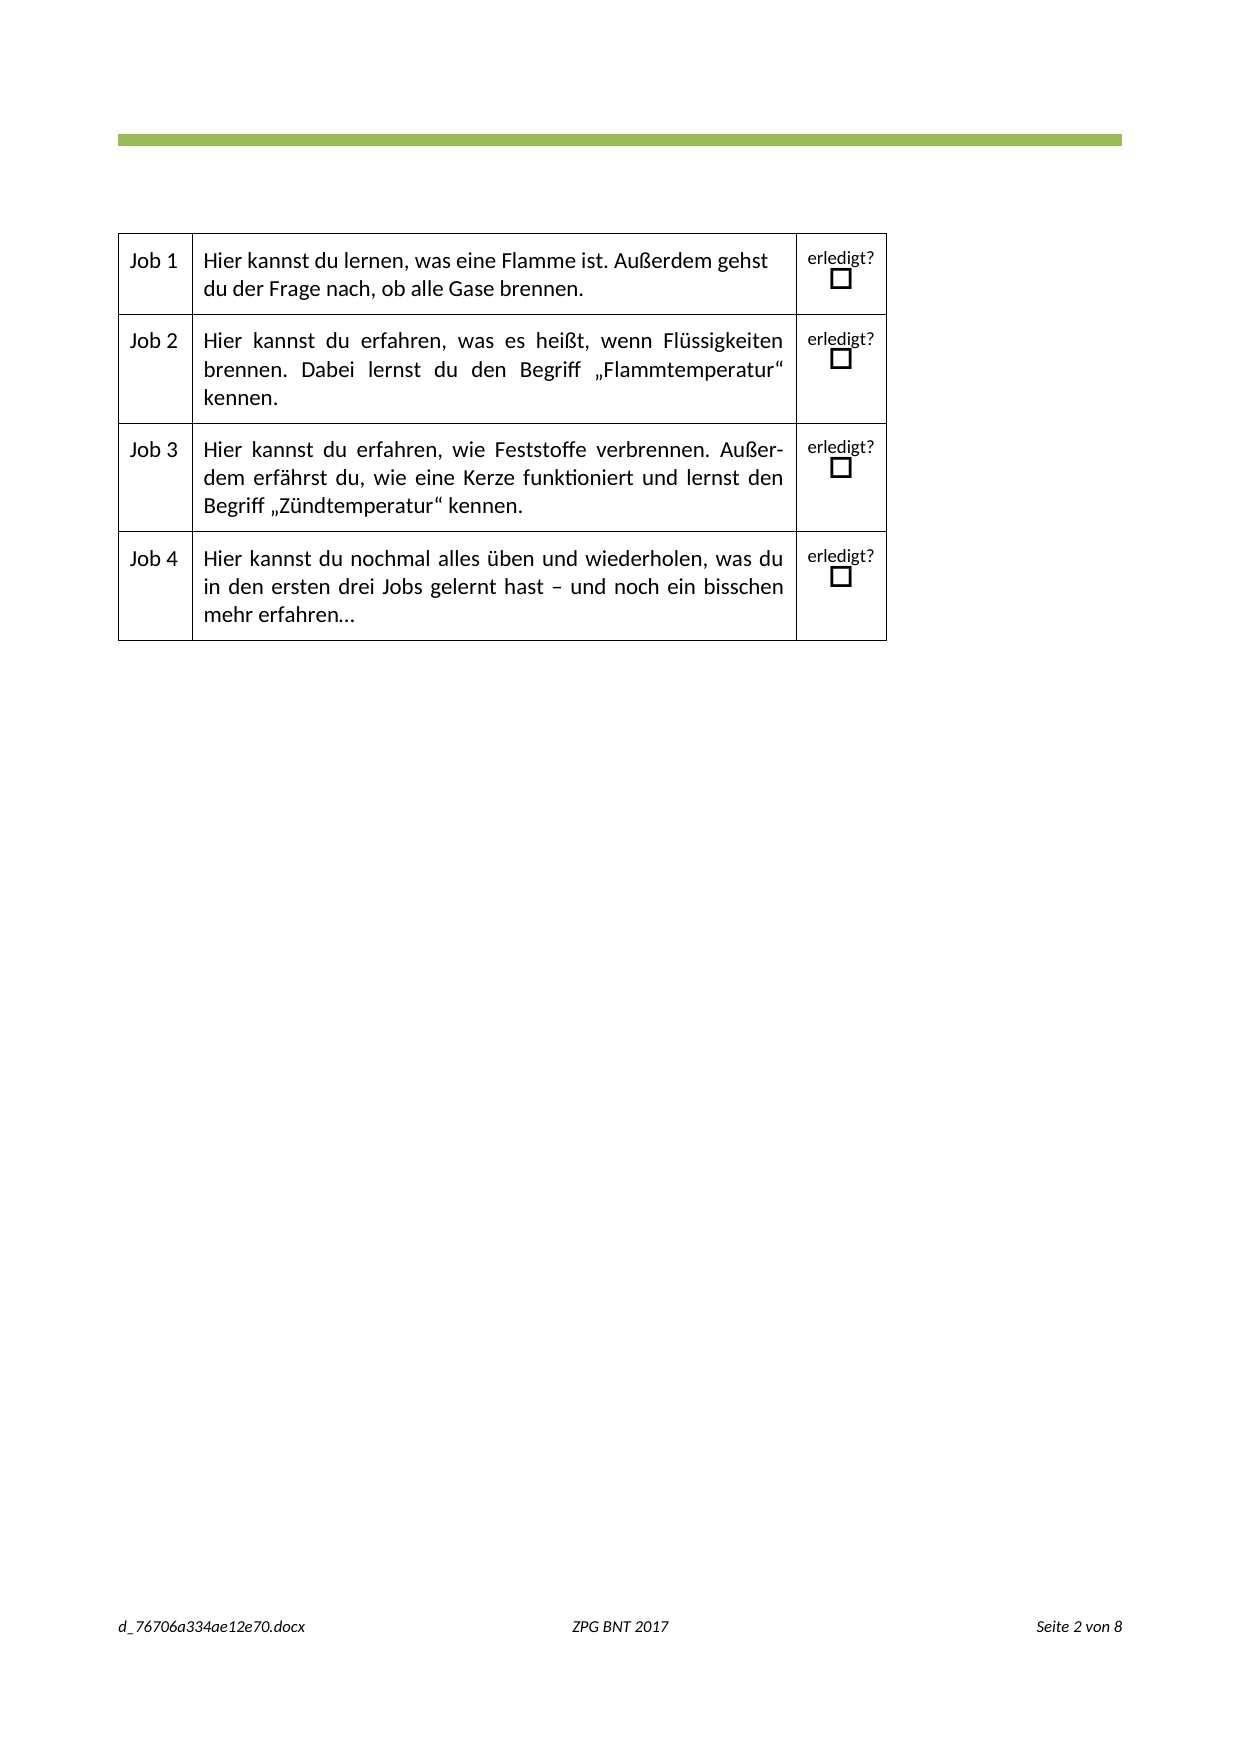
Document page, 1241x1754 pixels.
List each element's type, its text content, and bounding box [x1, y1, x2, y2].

table_cell erledigt? [797, 315, 886, 422]
table_cell erledigt? [797, 532, 886, 640]
table_header erledigt? [797, 234, 886, 314]
table_cell Hier kannst du erfahren, wie Feststoffe verbrennen. Außer-dem erfährst du, wie eine Kerze funktioniert und lernst den Begriff „Zündtemperatur“ kennen. [193, 424, 796, 531]
table_cell Hier kannst du nochmal alles üben und wiederholen, was du in den ersten drei Jobs gelernt hast – und noch ein bisschen mehr erfahren… [193, 532, 796, 640]
table_header Job 1 [119, 234, 192, 314]
table_cell erledigt? [797, 424, 886, 531]
table_cell Job 4 [119, 532, 192, 640]
table_cell Job 3 [119, 424, 192, 531]
table_header Hier kannst du lernen, was eine Flamme ist. Außerdem gehst du der Frage nach, ob alle Gase brennen. [193, 234, 796, 314]
table_cell Hier kannst du erfahren, was es heißt, wenn Flüssigkeiten brennen. Dabei lernst du den Begriff „Flammtemperatur“ kennen. [193, 315, 796, 422]
table_cell Job 2 [119, 315, 192, 422]
